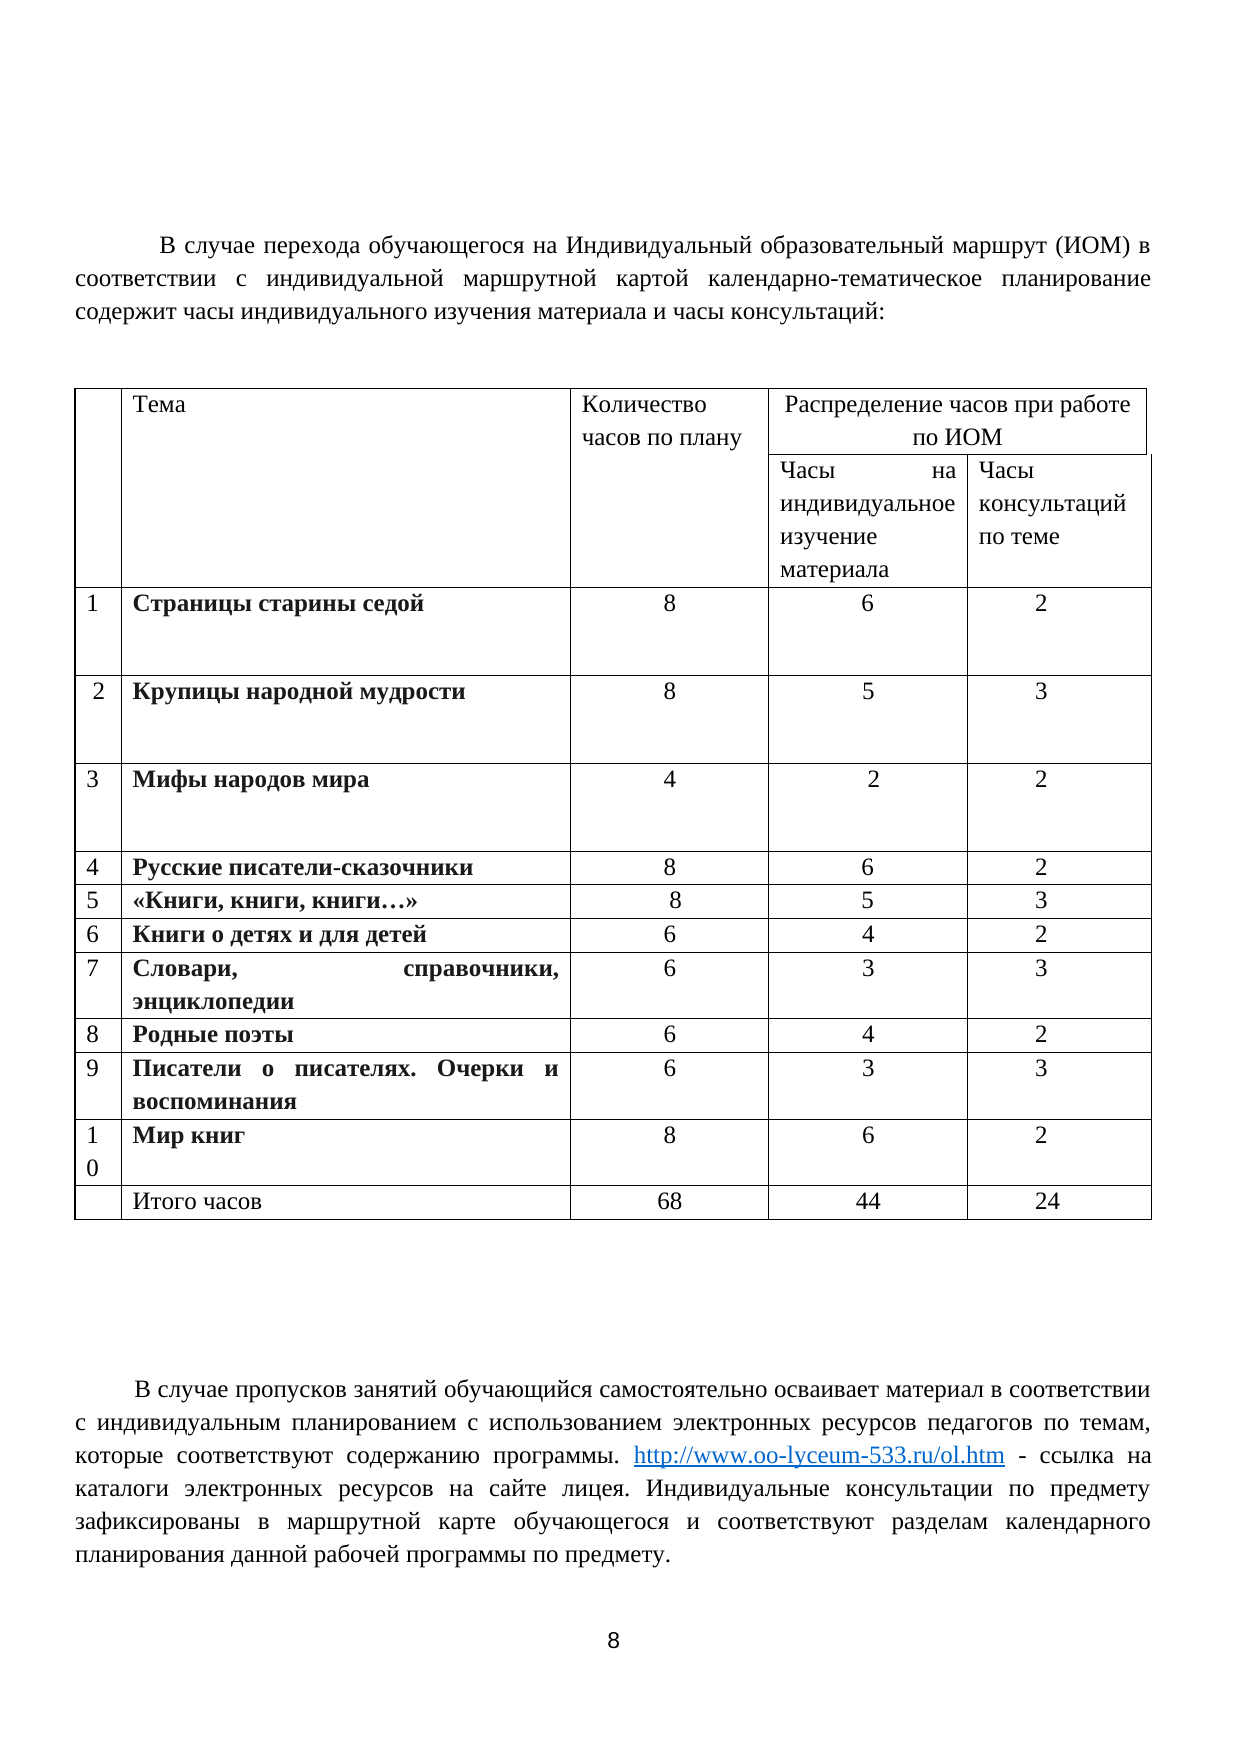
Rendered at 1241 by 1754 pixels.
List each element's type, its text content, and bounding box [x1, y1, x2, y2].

table_cell 8 [571, 885, 768, 918]
table_header [76, 389, 121, 587]
table_cell 2 [968, 919, 1151, 952]
table_cell 2 [968, 852, 1151, 884]
table_cell 3 [968, 953, 1151, 1018]
table_cell 4 [769, 1019, 967, 1052]
table_cell 3 [769, 953, 967, 1018]
table_cell 68 [571, 1186, 768, 1219]
table_header Тема [122, 389, 570, 587]
table_cell 4 [76, 852, 121, 884]
table_cell Русские писатели-сказочники [122, 852, 570, 884]
table_cell 10 [76, 1120, 121, 1185]
table_cell 8 [571, 1120, 768, 1185]
table_cell 2 [769, 764, 967, 851]
table_cell 3 [968, 676, 1151, 763]
text В случае перехода обучающегося на Индивидуальный образовательный маршрут (ИОМ) в соответствии с индивидуальной маршрутной картой календарно-тематическое планирование содержит часы индивидуального изучения материала и часы консультаций: [75, 225, 1152, 325]
table_cell 6 [769, 588, 967, 675]
table_cell Крупицы народной мудрости [122, 676, 570, 763]
table_cell 5 [769, 676, 967, 763]
table_cell 4 [769, 919, 967, 952]
table_cell 5 [76, 885, 121, 918]
table_cell Словари, справочники, энциклопедии [122, 953, 570, 1018]
table_cell 3 [968, 1053, 1151, 1119]
table_cell [76, 1186, 121, 1219]
table_cell 6 [769, 1120, 967, 1185]
table_cell 44 [769, 1186, 967, 1219]
table_cell 8 [571, 676, 768, 763]
table_header Количество часов по плану [571, 389, 768, 587]
table_cell 3 [968, 885, 1151, 918]
table_cell «Книги, книги, книги…» [122, 885, 570, 918]
table_cell 6 [571, 1019, 768, 1052]
table_cell 8 [76, 1019, 121, 1052]
table_cell Писатели о писателях. Очерки и воспоминания [122, 1053, 570, 1119]
table_cell Итого часов [122, 1186, 570, 1219]
table_cell 1 [76, 588, 121, 675]
table_cell 8 [571, 852, 768, 884]
table_cell Мифы народов мира [122, 764, 570, 851]
table_cell 6 [571, 953, 768, 1018]
table_cell 6 [769, 852, 967, 884]
table_cell 2 [968, 588, 1151, 675]
table_cell 3 [769, 1053, 967, 1119]
table_cell 2 [968, 1019, 1151, 1052]
table_cell 6 [571, 919, 768, 952]
table_cell Родные поэты [122, 1019, 570, 1052]
text В случае пропусков занятий обучающийся самостоятельно осваивает материал в соответствии с индивидуальным планированием с использованием электронных ресурсов педагогов по темам, которые соответствуют содержанию программы. http://www.oo-lyceum-533.ru/ol.htm - ссылка на каталоги электронных ресурсов на сайте лицея. Индивидуальные консультации по предмету зафиксированы в маршрутной карте обучающегося и соответствуют разделам календарного планирования данной рабочей программы по предмету. [75, 1374, 1152, 1568]
table_cell 24 [968, 1186, 1151, 1219]
table_cell Часы консультаций по теме [968, 454, 1151, 587]
table_cell 2 [968, 1120, 1151, 1185]
table_cell Часы на индивидуальное изучение материала [769, 455, 967, 587]
table_cell 2 [76, 676, 121, 763]
table_header Распределение часов при работе по ИОМ [769, 389, 1146, 454]
table_cell 8 [571, 588, 768, 675]
table_cell Мир книг [122, 1120, 570, 1185]
table_cell 3 [76, 764, 121, 851]
table_cell 6 [76, 919, 121, 952]
table_cell 5 [769, 885, 967, 918]
table_cell 2 [968, 764, 1151, 851]
table_cell Книги о детях и для детей [122, 919, 570, 952]
table_cell Страницы старины седой [122, 588, 570, 675]
table_cell 9 [76, 1053, 121, 1119]
table_cell 4 [571, 764, 768, 851]
table_cell 6 [571, 1053, 768, 1119]
table_cell 7 [76, 953, 121, 1018]
